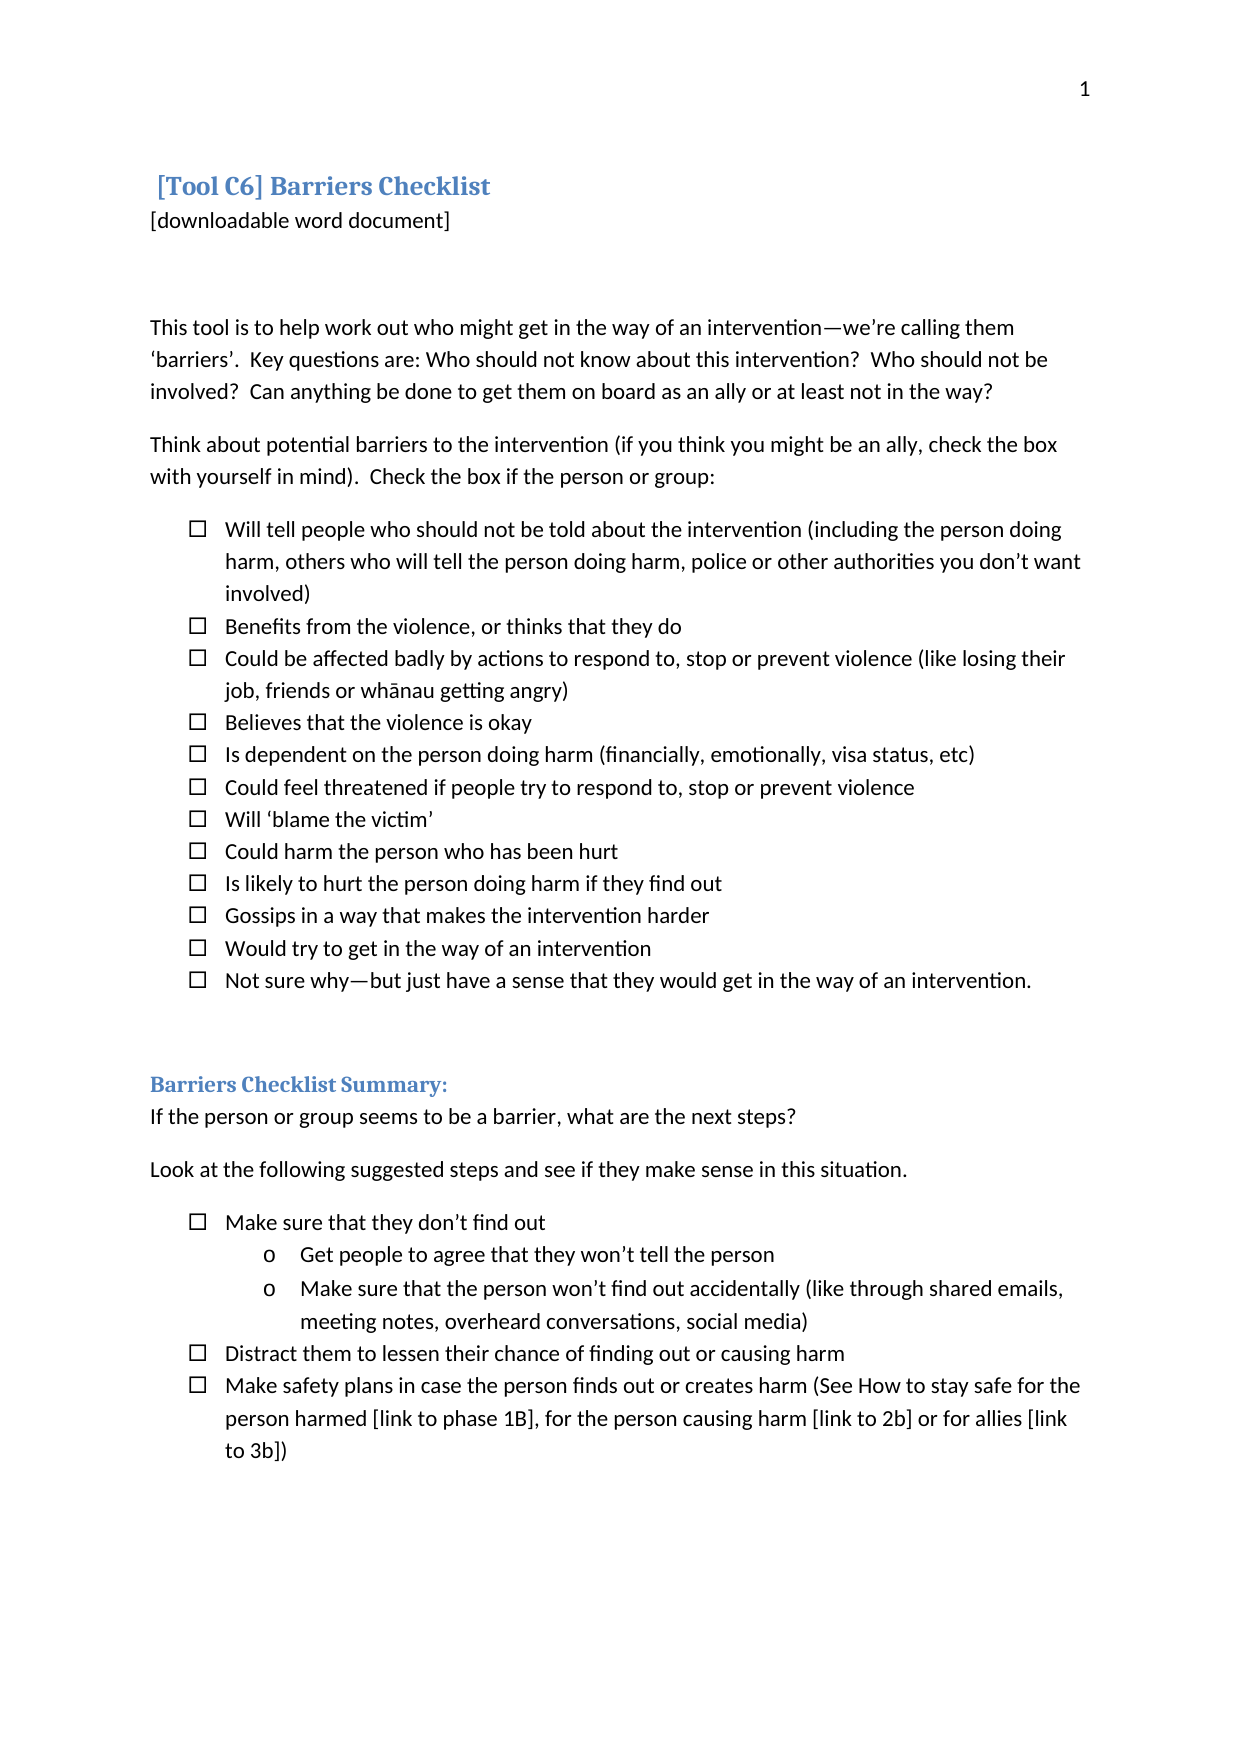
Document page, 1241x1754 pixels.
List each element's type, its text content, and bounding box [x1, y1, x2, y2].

list Could harm the person who has been hurt [187, 837, 1090, 865]
list Could be affected badly by actions to respond to, stop or prevent violence (like losing their job, friends or whānau getting angry) [187, 644, 1090, 704]
list Is dependent on the person doing harm (financially, emotionally, visa status, etc) [187, 741, 1090, 768]
text If the person or group seems to be a barrier, what are the next steps? [150, 1102, 1090, 1130]
list Could feel threatened if people try to respond to, stop or prevent violence [187, 773, 1090, 801]
list Distract them to lessen their chance of finding out or causing harm [187, 1339, 1090, 1367]
text [downloadable word document] [150, 207, 1090, 234]
list Make sure that they don’t find out [187, 1208, 1090, 1236]
list Make safety plans in case the person finds out or creates harm (See How to stay safe for the person harmed [link to phase 1B], for the person causing harm [link to 2b] or for allies [link to 3b]) [187, 1372, 1090, 1464]
list Gossips in a way that makes the intervention harder [187, 901, 1090, 929]
text This tool is to help work out who might get in the way of an intervention—we’re calling them ‘barriers’. Key questions are: Who should not know about this intervention? Who should not be involved? Can anything be done to get them on board as an ally or at least not in the way? [150, 313, 1090, 405]
text Look at the following suggested steps and see if they make sense in this situation. [150, 1155, 1090, 1183]
list Not sure why—but just have a sense that they would get in the way of an intervention. [187, 966, 1090, 994]
text Think about potential barriers to the intervention (if you think you might be an ally, check the box with yourself in mind). Check the box if the person or group: [150, 430, 1090, 490]
list Make sure that the person won’t find out accidentally (like through shared emails, meeting notes, overheard conversations, social media) [262, 1274, 1090, 1335]
list Would try to get in the way of an intervention [187, 934, 1090, 962]
list Get people to agree that they won’t tell the person [262, 1240, 1090, 1269]
list Believes that the violence is okay [187, 708, 1090, 736]
list Is likely to hurt the person doing harm if they find out [187, 869, 1090, 897]
list Will ‘blame the victim’ [187, 805, 1090, 833]
list Will tell people who should not be told about the intervention (including the person doing harm, others who will tell the person doing harm, police or other authorities you don’t want involved) [187, 515, 1090, 608]
subtitle Barriers Checklist Summary: [150, 1072, 1090, 1098]
list Benefits from the violence, or thinks that they do [187, 612, 1090, 640]
subtitle [Tool C6] Barriers Checklist [150, 171, 1090, 202]
